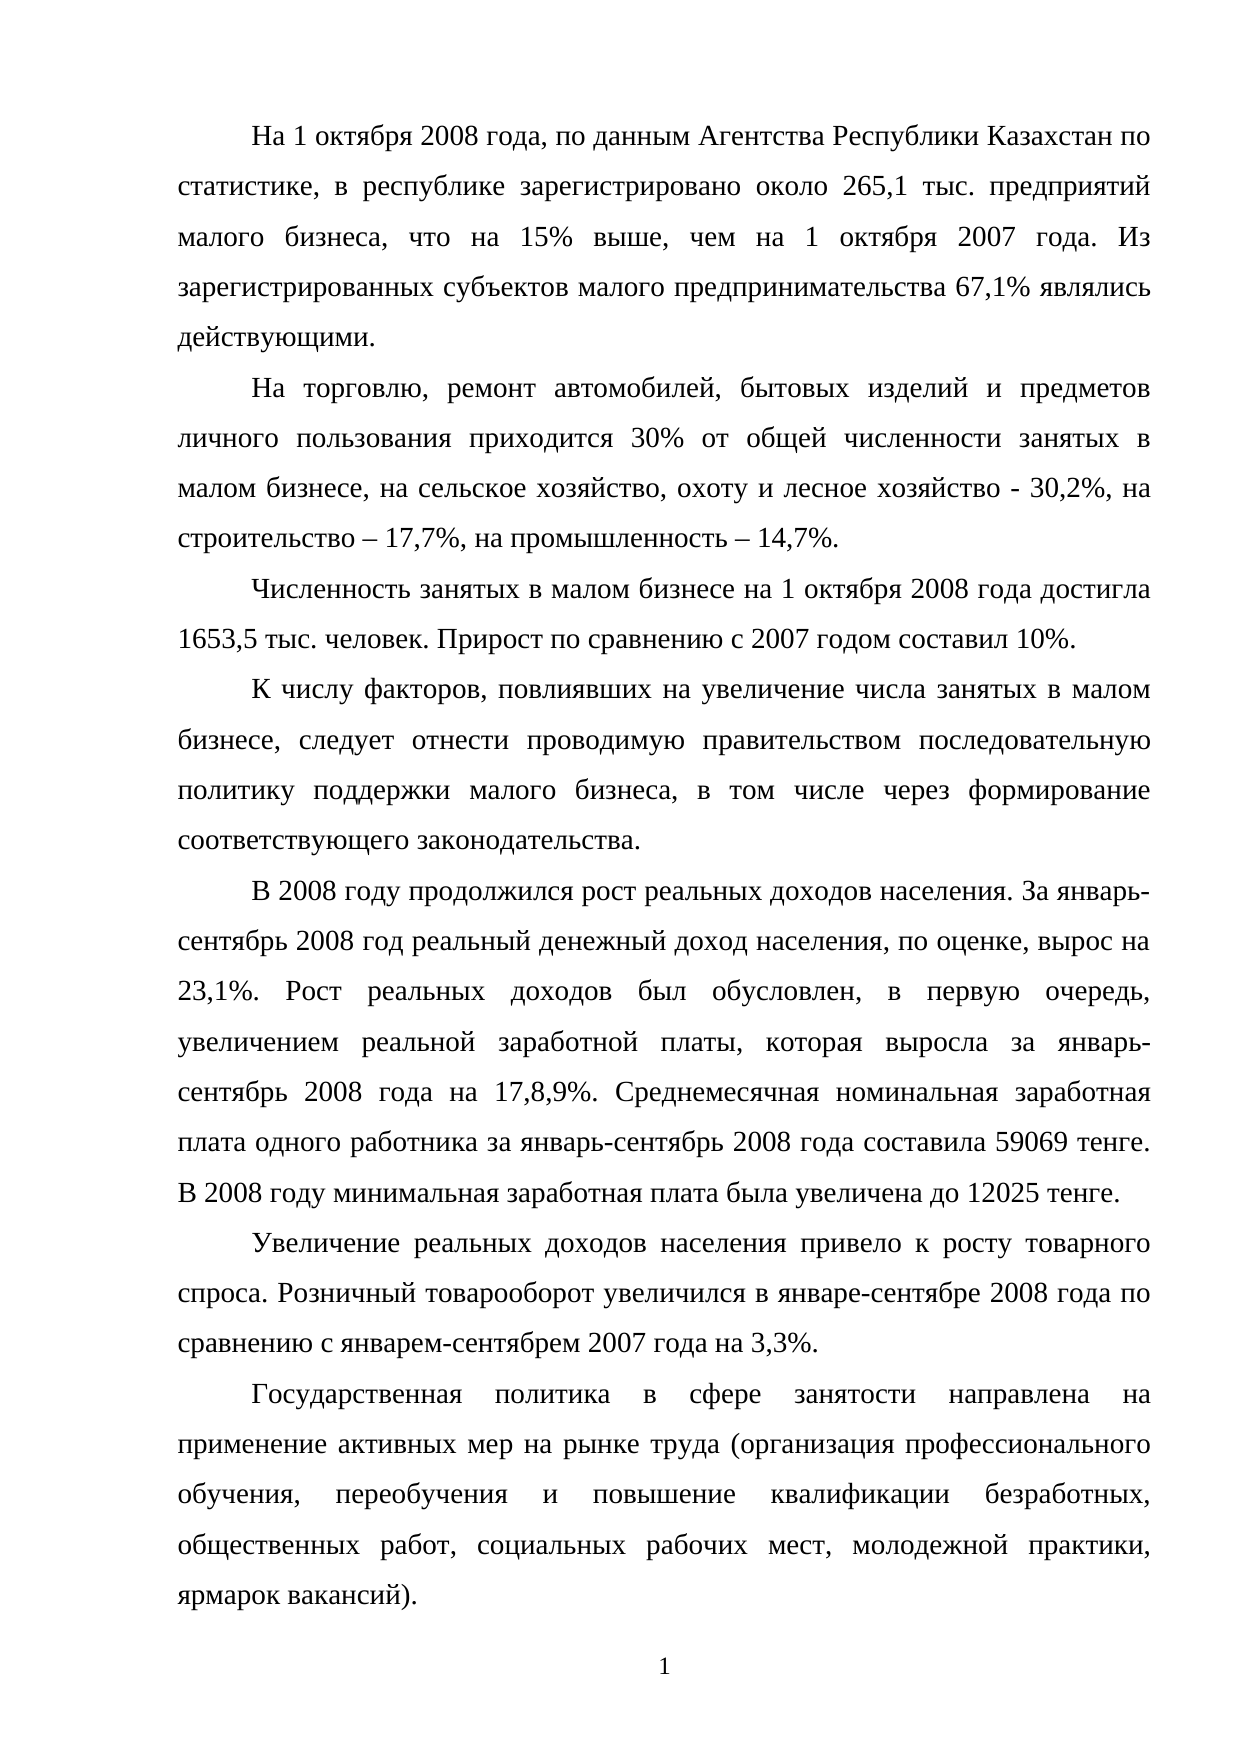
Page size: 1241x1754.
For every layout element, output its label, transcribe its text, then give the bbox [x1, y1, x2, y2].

text В 2008 году продолжился рост реальных доходов населения. За январь-сентябрь 2008 год реальный денежный доход населения, по оценке, вырос на 23,1%. Рост реальных доходов был обусловлен, в первую очередь, увеличением реальной заработной платы, которая выросла за январь-сентябрь 2008 года на 17,8,9%. Среднемесячная номинальная заработная плата одного работника за январь-сентябрь 2008 года составила 59069 тенге. В 2008 году минимальная заработная плата была увеличена до 12025 тенге. [177, 873, 1152, 1208]
text К числу факторов, повлиявших на увеличение числа занятых в малом бизнесе, следует отнести проводимую правительством последовательную политику поддержки малого бизнеса, в том числе через формирование соответствующего законодательства. [177, 672, 1152, 856]
text Увеличение реальных доходов населения привело к росту товарного спроса. Розничный товарооборот увеличился в январе-сентябре 2008 года по сравнению с январем-сентябрем 2007 года на 3,3%. [177, 1225, 1152, 1359]
text На 1 октября 2008 года, по данным Агентства Республики Казахстан по статистике, в республике зарегистрировано около 265,1 тыс. предприятий малого бизнеса, что на 15% выше, чем на 1 октября 2007 года. Из зарегистрированных субъектов малого предпринимательства 67,1% являлись действующими. [177, 118, 1152, 353]
text Государственная политика в сфере занятости направлена на применение активных мер на рынке труда (организация профессионального обучения, переобучения и повышение квалификации безработных, общественных работ, социальных рабочих мест, молодежной практики, ярмарок вакансий). [177, 1376, 1152, 1611]
text Численность занятых в малом бизнесе на 1 октября 2008 года достигла 1653,5 тыс. человек. Прирост по сравнению с 2007 годом составил 10%. [177, 571, 1152, 655]
text На торговлю, ремонт автомобилей, бытовых изделий и предметов личного пользования приходится 30% от общей численности занятых в малом бизнесе, на сельское хозяйство, охоту и лесное хозяйство - 30,2%, на строительство – 17,7%, на промышленность – 14,7%. [177, 370, 1152, 554]
